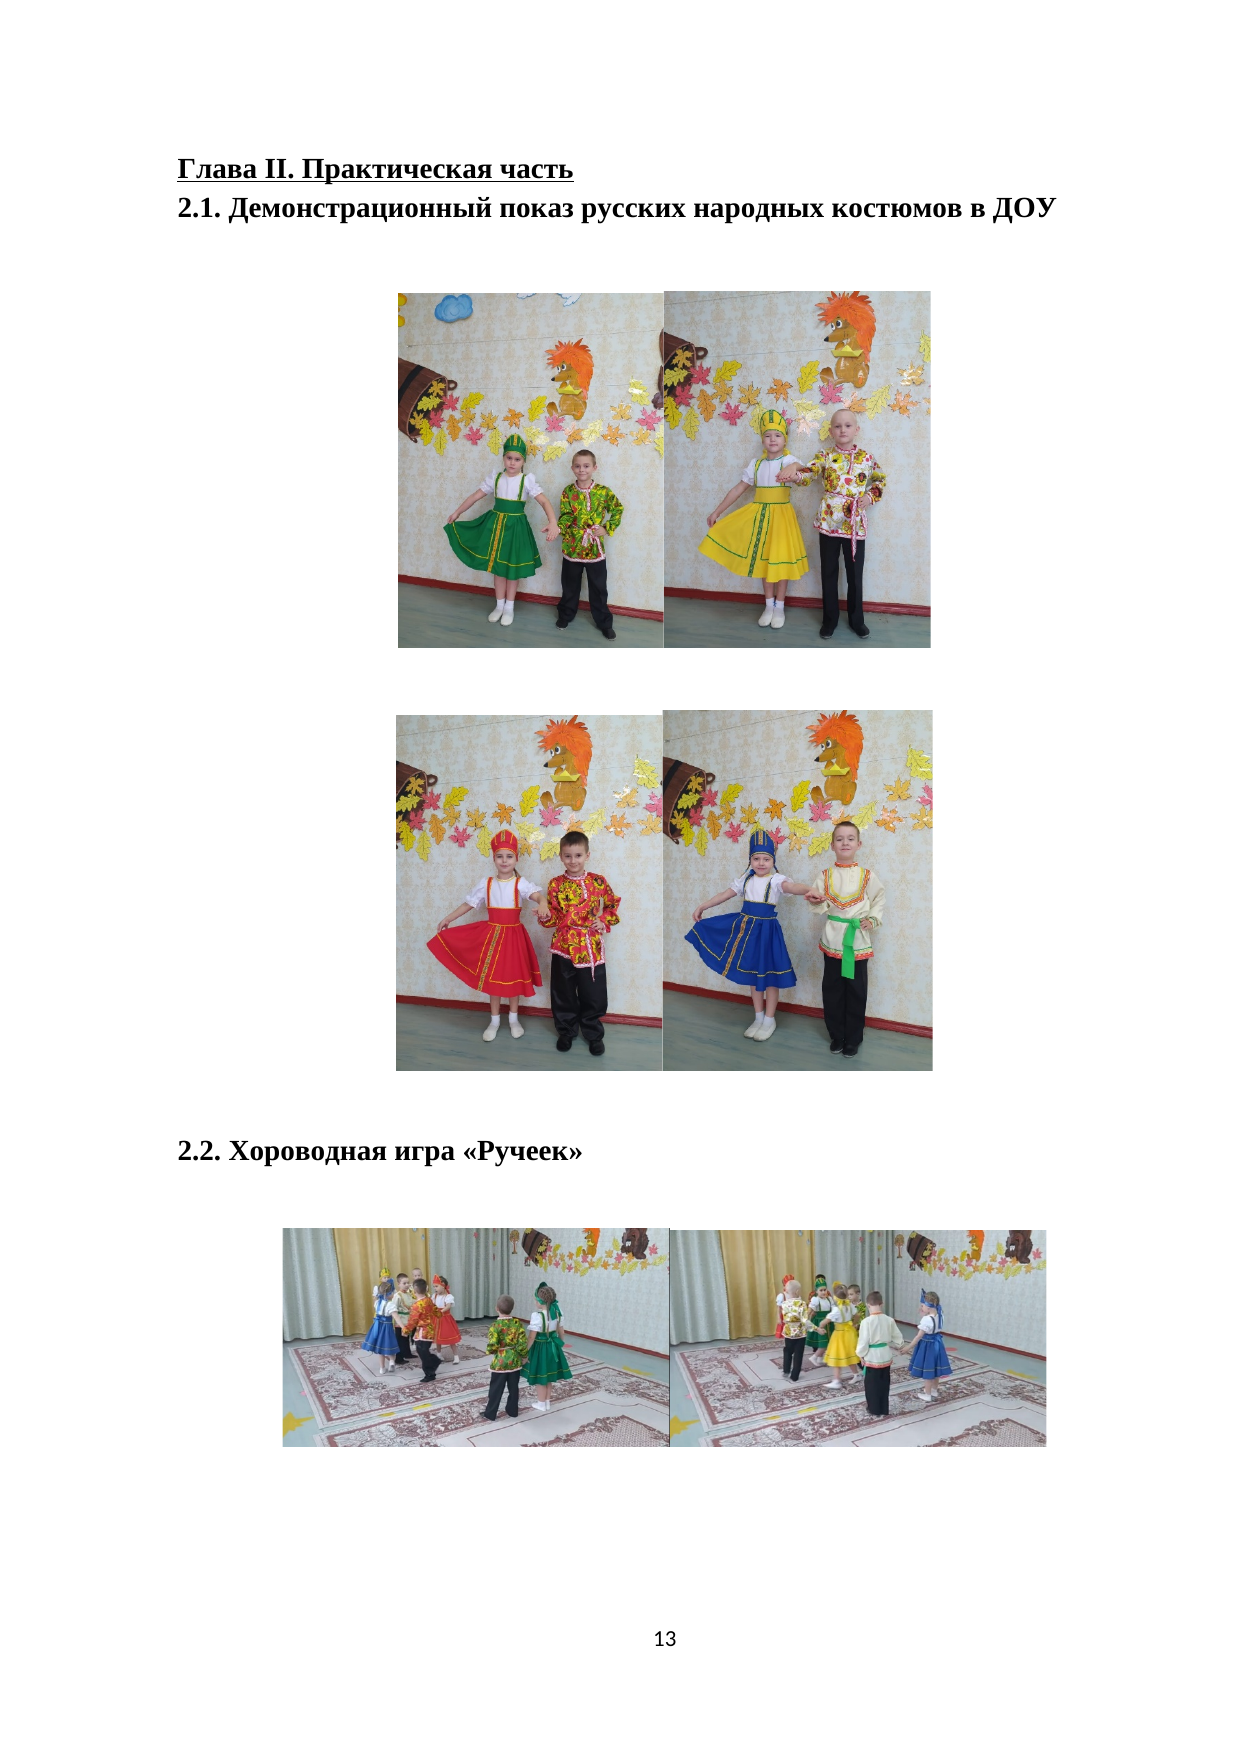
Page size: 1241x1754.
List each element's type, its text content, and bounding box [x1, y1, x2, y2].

text Глава II. Практическая часть [177, 152, 1152, 185]
picture [398, 291, 931, 648]
picture [396, 710, 933, 1071]
picture [282, 1228, 1047, 1447]
text 2.1. Демонстрационный показ русских народных костюмов в ДОУ [177, 190, 1152, 224]
text 2.2. Хороводная игра «Ручеек» [177, 1133, 1152, 1166]
